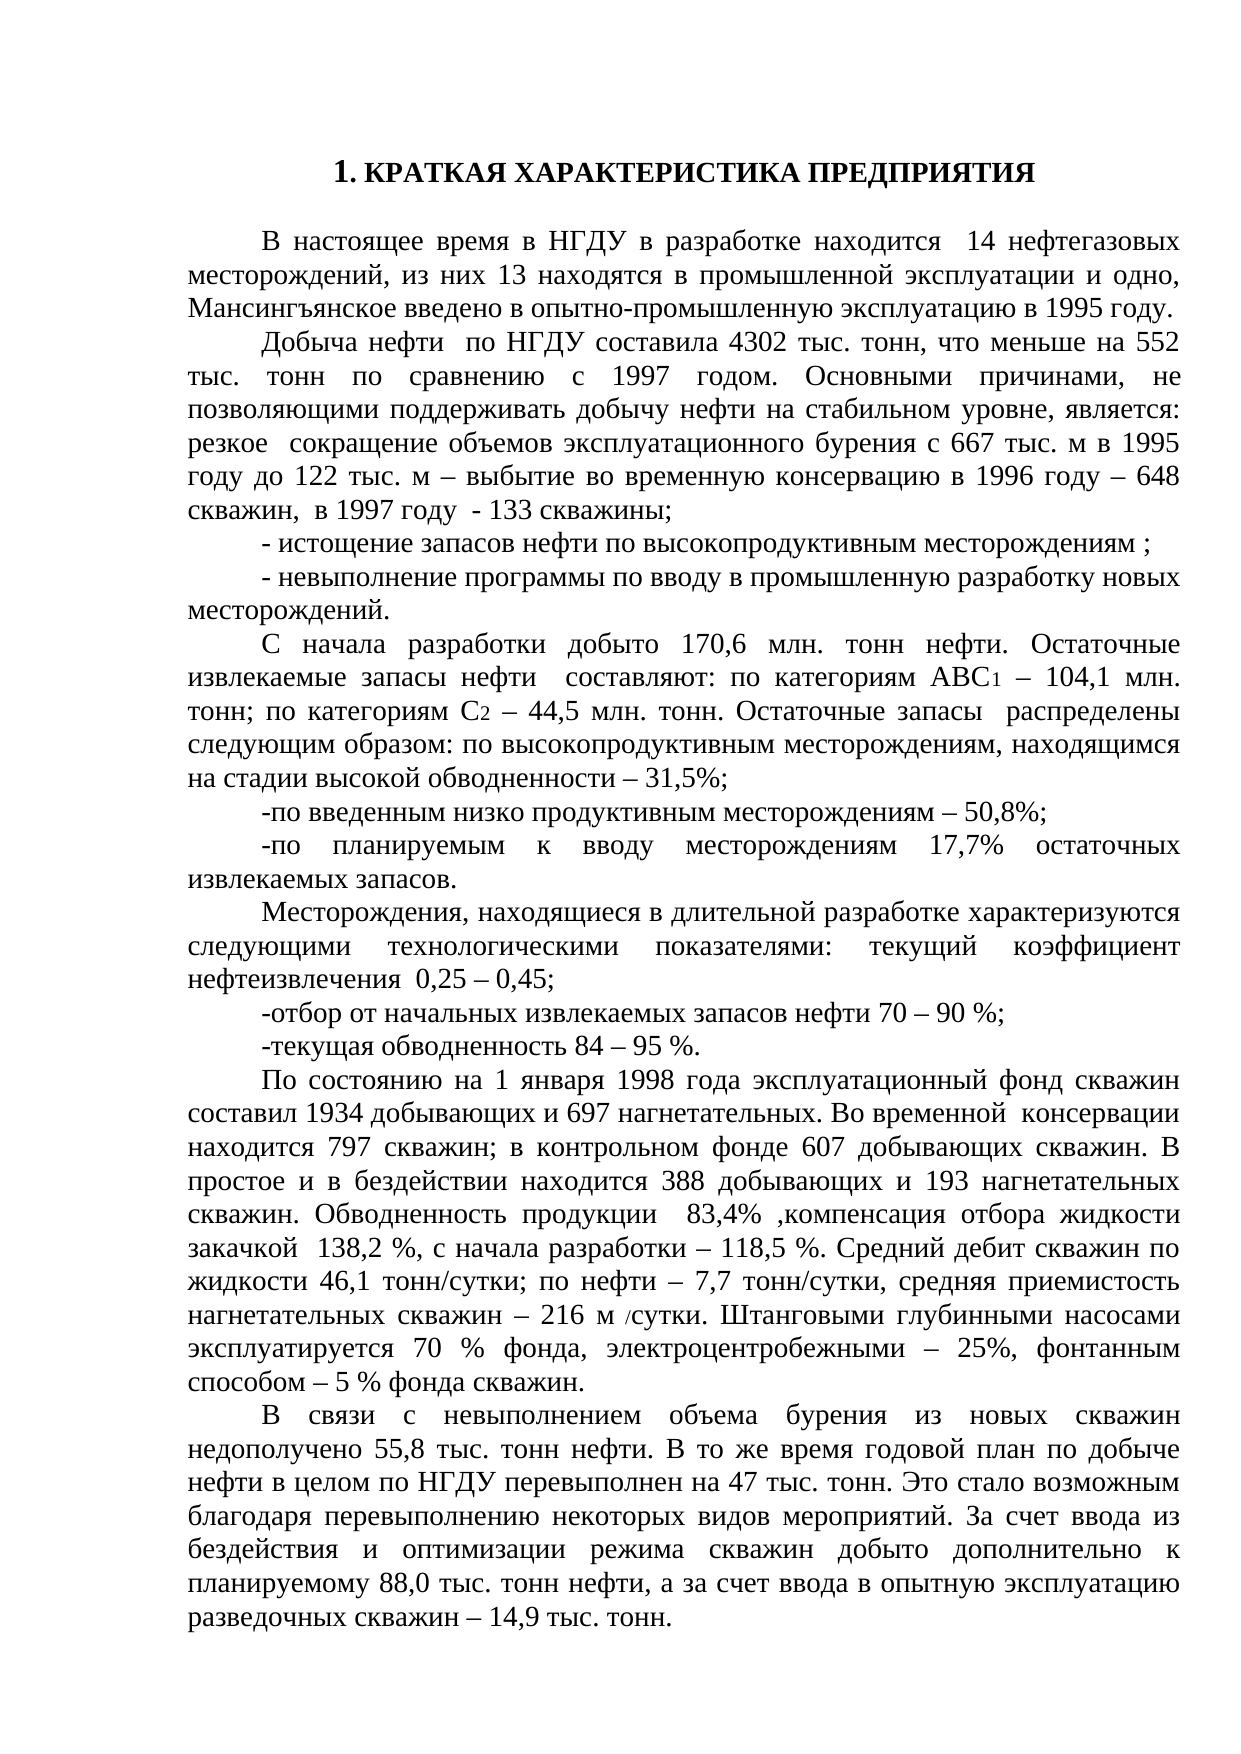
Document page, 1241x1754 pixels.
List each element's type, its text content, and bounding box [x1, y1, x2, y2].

text В настоящее время в НГДУ в разработке находится 14 нефтегазовых месторождений, из них 13 находятся в промышленной эксплуатации и одно, Мансингъянское введено в опытно-промышленную эксплуатацию в 1995 году. [187, 223, 1181, 324]
text -отбор от начальных извлекаемых запасов нефти 70 – 90 %; [187, 995, 1181, 1028]
text Месторождения, находящиеся в длительной разработке характеризуются следующими технологическими показателями: текущий коэффициент нефтеизвлечения 0,25 – 0,45; [187, 894, 1181, 995]
text -по планируемым к вводу месторождениям 17,7% остаточных извлекаемых запасов. [187, 827, 1181, 894]
text В связи с невыполнением объема бурения из новых скважин недополучено 55,8 тыс. тонн нефти. В то же время годовой план по добыче нефти в целом по НГДУ перевыполнен на 47 тыс. тонн. Это стало возможным благодаря перевыполнению некоторых видов мероприятий. За счет ввода из бездействия и оптимизации режима скважин добыто дополнительно к планируемому 88,0 тыс. тонн нефти, а за счет ввода в опытную эксплуатацию разведочных скважин – 14,9 тыс. тонн. [187, 1397, 1181, 1632]
text -по введенным низко продуктивным месторождениям – 50,8%; [187, 794, 1181, 827]
text По состоянию на 1 января 1998 года эксплуатационный фонд скважин составил 1934 добывающих и 697 нагнетательных. Во временной консервации находится 797 скважин; в контрольном фонде 607 добывающих скважин. В простое и в бездействии находится 388 добывающих и 193 нагнетательных скважин. Обводненность продукции 83,4% ,компенсация отбора жидкости закачкой 138,2 %, с начала разработки – 118,5 %. Средний дебит скважин по жидкости 46,1 тонн/сутки; по нефти – 7,7 тонн/сутки, средняя приемистость нагнетательных скважин – 216 м /сутки. Штанговыми глубинными насосами эксплуатируется 70 % фонда, электроцентробежными – 25%, фонтанным способом – 5 % фонда скважин. [187, 1062, 1181, 1397]
text - истощение запасов нефти по высокопродуктивным месторождениям ; [187, 525, 1181, 559]
text Добыча нефти по НГДУ составила 4302 тыс. тонн, что меньше на 552 тыс. тонн по сравнению с 1997 годом. Основными причинами, не позволяющими поддерживать добычу нефти на стабильном уровне, является: резкое сокращение объемов эксплуатационного бурения с 667 тыс. м в 1995 году до 122 тыс. м – выбытие во временную консервацию в 1996 году – 648 скважин, в 1997 году - 133 скважины; [187, 324, 1181, 525]
text -текущая обводненность 84 – 95 %. [187, 1028, 1181, 1062]
text С начала разработки добыто 170,6 млн. тонн нефти. Остаточные извлекаемые запасы нефти составляют: по категориям АВС1 – 104,1 млн. тонн; по категориям С2 – 44,5 млн. тонн. Остаточные запасы распределены следующим образом: по высокопродуктивным месторождениям, находящимся на стадии высокой обводненности – 31,5%; [187, 626, 1181, 794]
text - невыполнение программы по вводу в промышленную разработку новых месторождений. [187, 559, 1181, 626]
subtitle 1. КРАТКАЯ ХАРАКТЕРИСТИКА ПРЕДПРИЯТИЯ [187, 152, 1181, 190]
